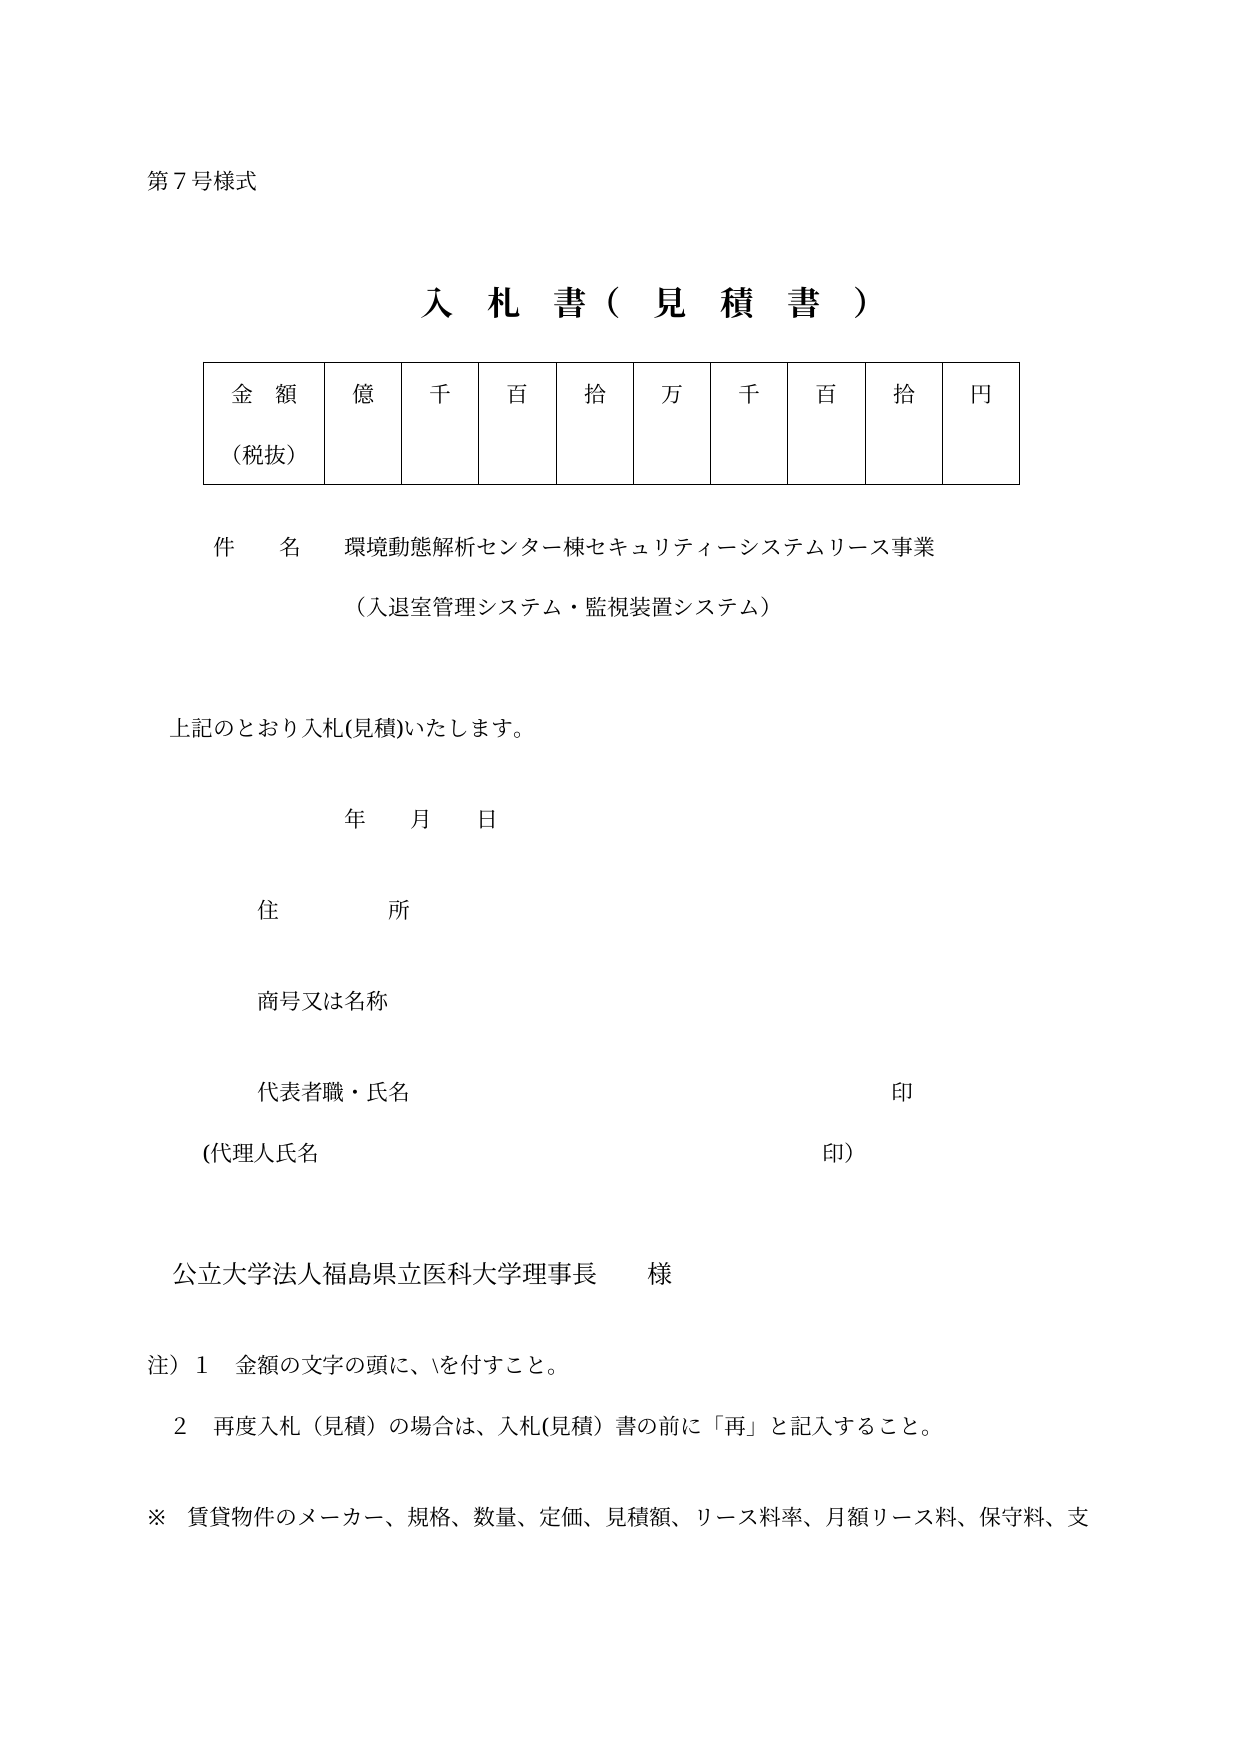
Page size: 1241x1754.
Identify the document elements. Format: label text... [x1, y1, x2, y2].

table_header 拾 [866, 363, 942, 484]
text 住 所 [148, 879, 1092, 940]
table_header 百 [788, 363, 865, 484]
table_header 千 [402, 363, 478, 484]
text ２ 再度入札（見積）の場合は、入札(見積）書の前に「再」と記入すること。 [148, 1394, 1092, 1455]
text 年 月 日 [148, 788, 1092, 849]
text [148, 1485, 1092, 1546]
table_header 円 [943, 363, 1019, 484]
text 件 名 環境動態解析センター棟セキュリティーシステムリース事業 [148, 515, 1092, 576]
text 代表者職・氏名 印 [148, 1061, 1092, 1122]
text 第７号様式 [148, 149, 1092, 210]
text 商号又は名称 [148, 970, 1092, 1031]
table_header 千 [711, 363, 787, 484]
text （入退室管理システム・監視装置システム） [148, 576, 1092, 637]
table_header 金 額 （税抜） [204, 363, 324, 484]
table_header 百 [479, 363, 556, 484]
text (代理人氏名 印） [148, 1122, 1092, 1182]
table_header 拾 [557, 363, 633, 484]
text 公立大学法人福島県立医科大学理事長 様 [148, 1243, 1092, 1303]
text 上記のとおり入札(見積)いたします。 [148, 697, 1092, 758]
table_header 万 [634, 363, 710, 484]
text 注）１ 金額の文字の頭に、\を付すこと。 [148, 1334, 1092, 1394]
text 入 札 書（ 見 積 書 ） [148, 271, 1092, 331]
table_header 億 [325, 363, 401, 484]
